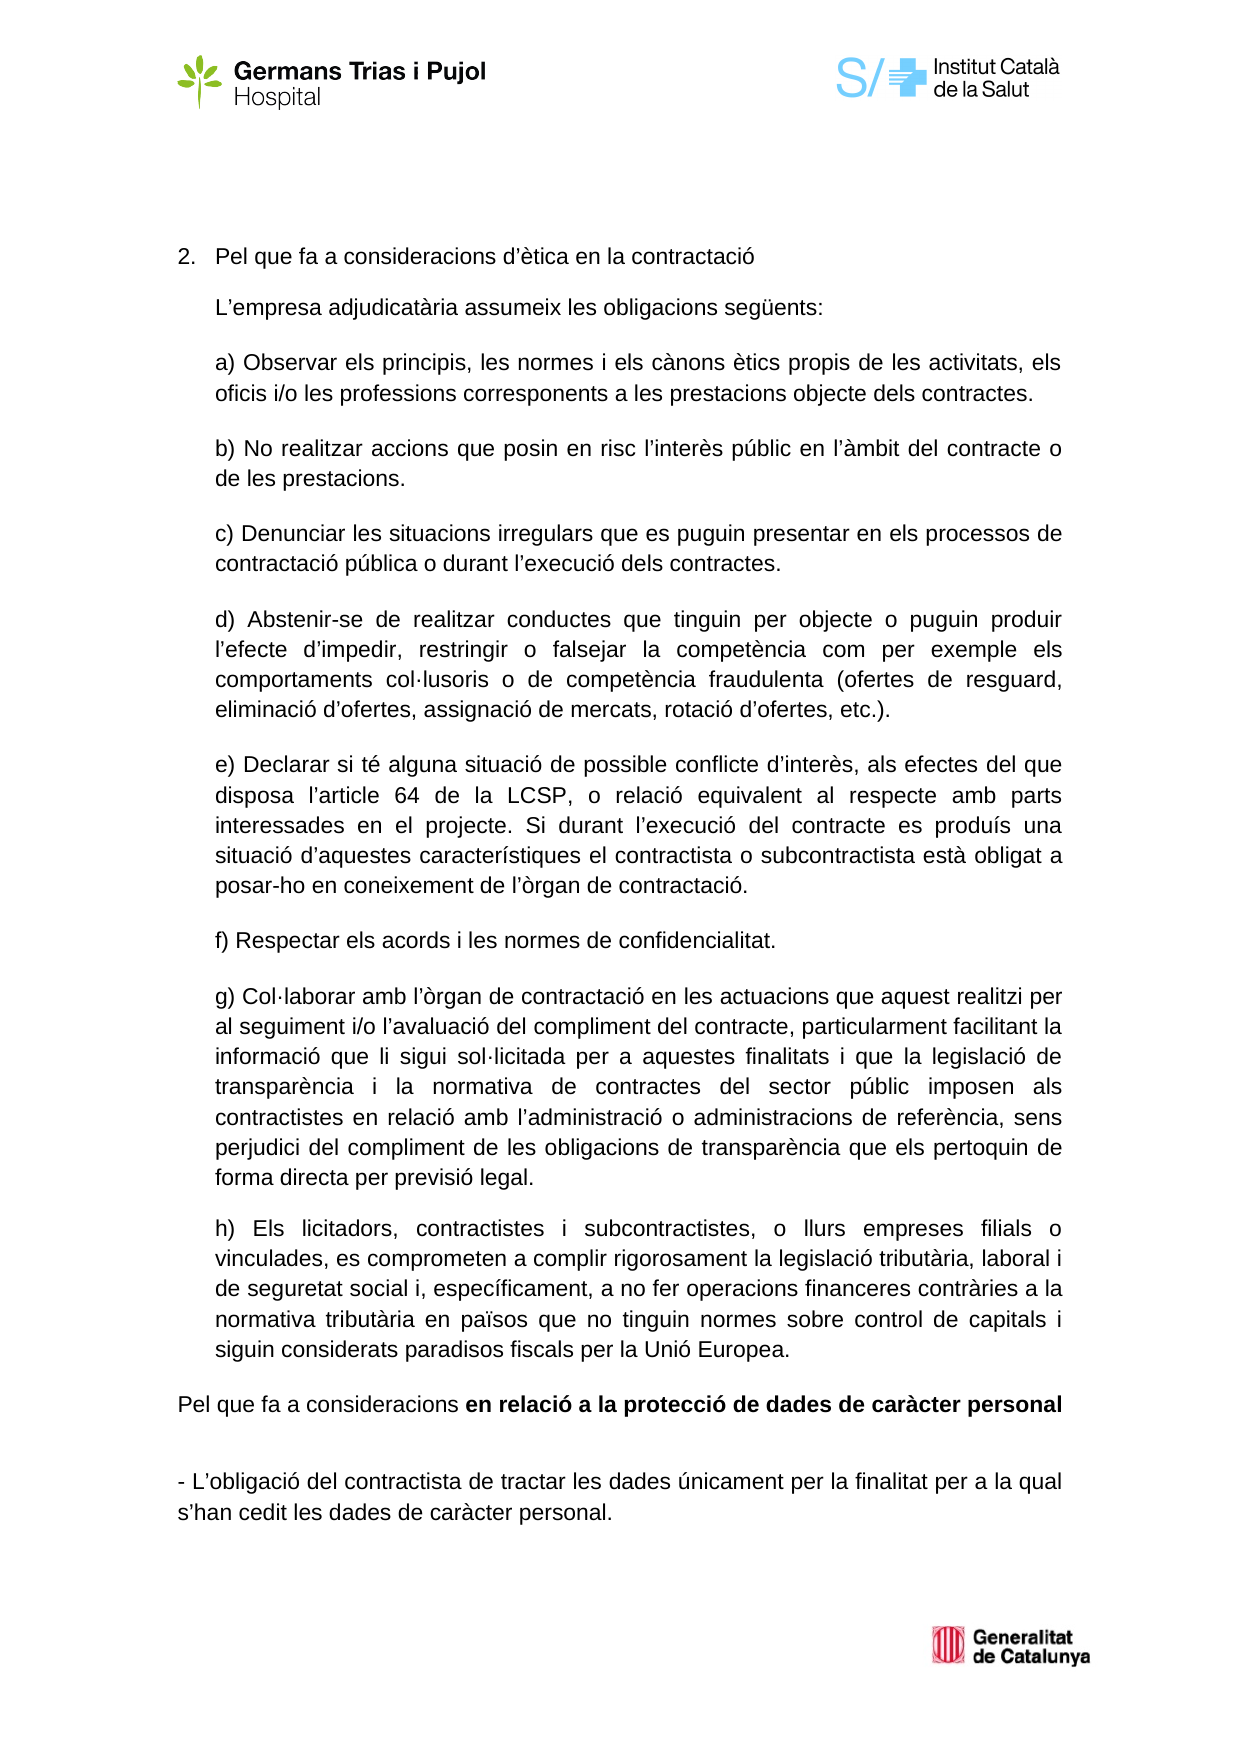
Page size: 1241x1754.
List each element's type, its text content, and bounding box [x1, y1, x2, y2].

text - L’obligació del contractista de tractar les dades únicament per la finalitat per a la qual s’han cedit les dades de caràcter personal. [177, 1468, 1063, 1525]
picture [835, 55, 1062, 101]
text Pel que fa a consideracions en relació a la protecció de dades de caràcter personal [177, 1391, 1063, 1417]
text b) No realitzar accions que posin en risc l’interès públic en l’àmbit del contracte o de les prestacions. [215, 435, 1063, 491]
text h) Els licitadors, contractistes i subcontractistes, o llurs empreses filials o vinculades, es comprometen a complir rigorosament la legislació tributària, laboral i de seguretat social i, específicament, a no fer operacions financeres contràries a la normativa tributària en països que no tinguin normes sobre control de capitals i siguin considerats paradisos fiscals per la Unió Europea. [215, 1215, 1063, 1362]
text f) Respectar els acords i les normes de confidencialitat. [215, 927, 1063, 954]
text e) Declarar si té alguna situació de possible conflicte d’interès, als efectes del que disposa l’article 64 de la LCSP, o relació equivalent al respecte amb parts interessades en el projecte. Si durant l’execució del contracte es produís una situació d’aquestes característiques el contractista o subcontractista està obligat a posar-ho en coneixement de l’òrgan de contractació. [215, 751, 1063, 898]
text a) Observar els principis, les normes i els cànons ètics propis de les activitats, els oficis i/o les professions corresponents a les prestacions objecte dels contractes. [215, 349, 1063, 406]
text c) Denunciar les situacions irregulars que es puguin presentar en els processos de contractació pública o durant l’execució dels contractes. [215, 520, 1063, 577]
text g) Col·laborar amb l’òrgan de contractació en les actuacions que aquest realitzi per al seguiment i/o l’avaluació del compliment del contracte, particularment facilitant la informació que li sigui sol·licitada per a aquestes finalitats i que la legislació de transparència i la normativa de contractes del sector públic imposen als contractistes en relació amb l’administració o administracions de referència, sens perjudici del compliment de les obligacions de transparència que els pertoquin de forma directa per previsió legal. [215, 983, 1063, 1190]
picture [177, 55, 485, 110]
text L’empresa adjudicatària assumeix les obligacions següents: [215, 294, 1063, 320]
picture [893, 1619, 1129, 1672]
list Pel que fa a consideracions d’ètica en la contractació [177, 243, 1063, 269]
text d) Abstenir-se de realitzar conductes que tinguin per objecte o puguin produir l’efecte d’impedir, restringir o falsejar la competència com per exemple els comportaments col·lusoris o de competència fraudulenta (ofertes de resguard, eliminació d’ofertes, assignació de mercats, rotació d’ofertes, etc.). [215, 606, 1063, 722]
